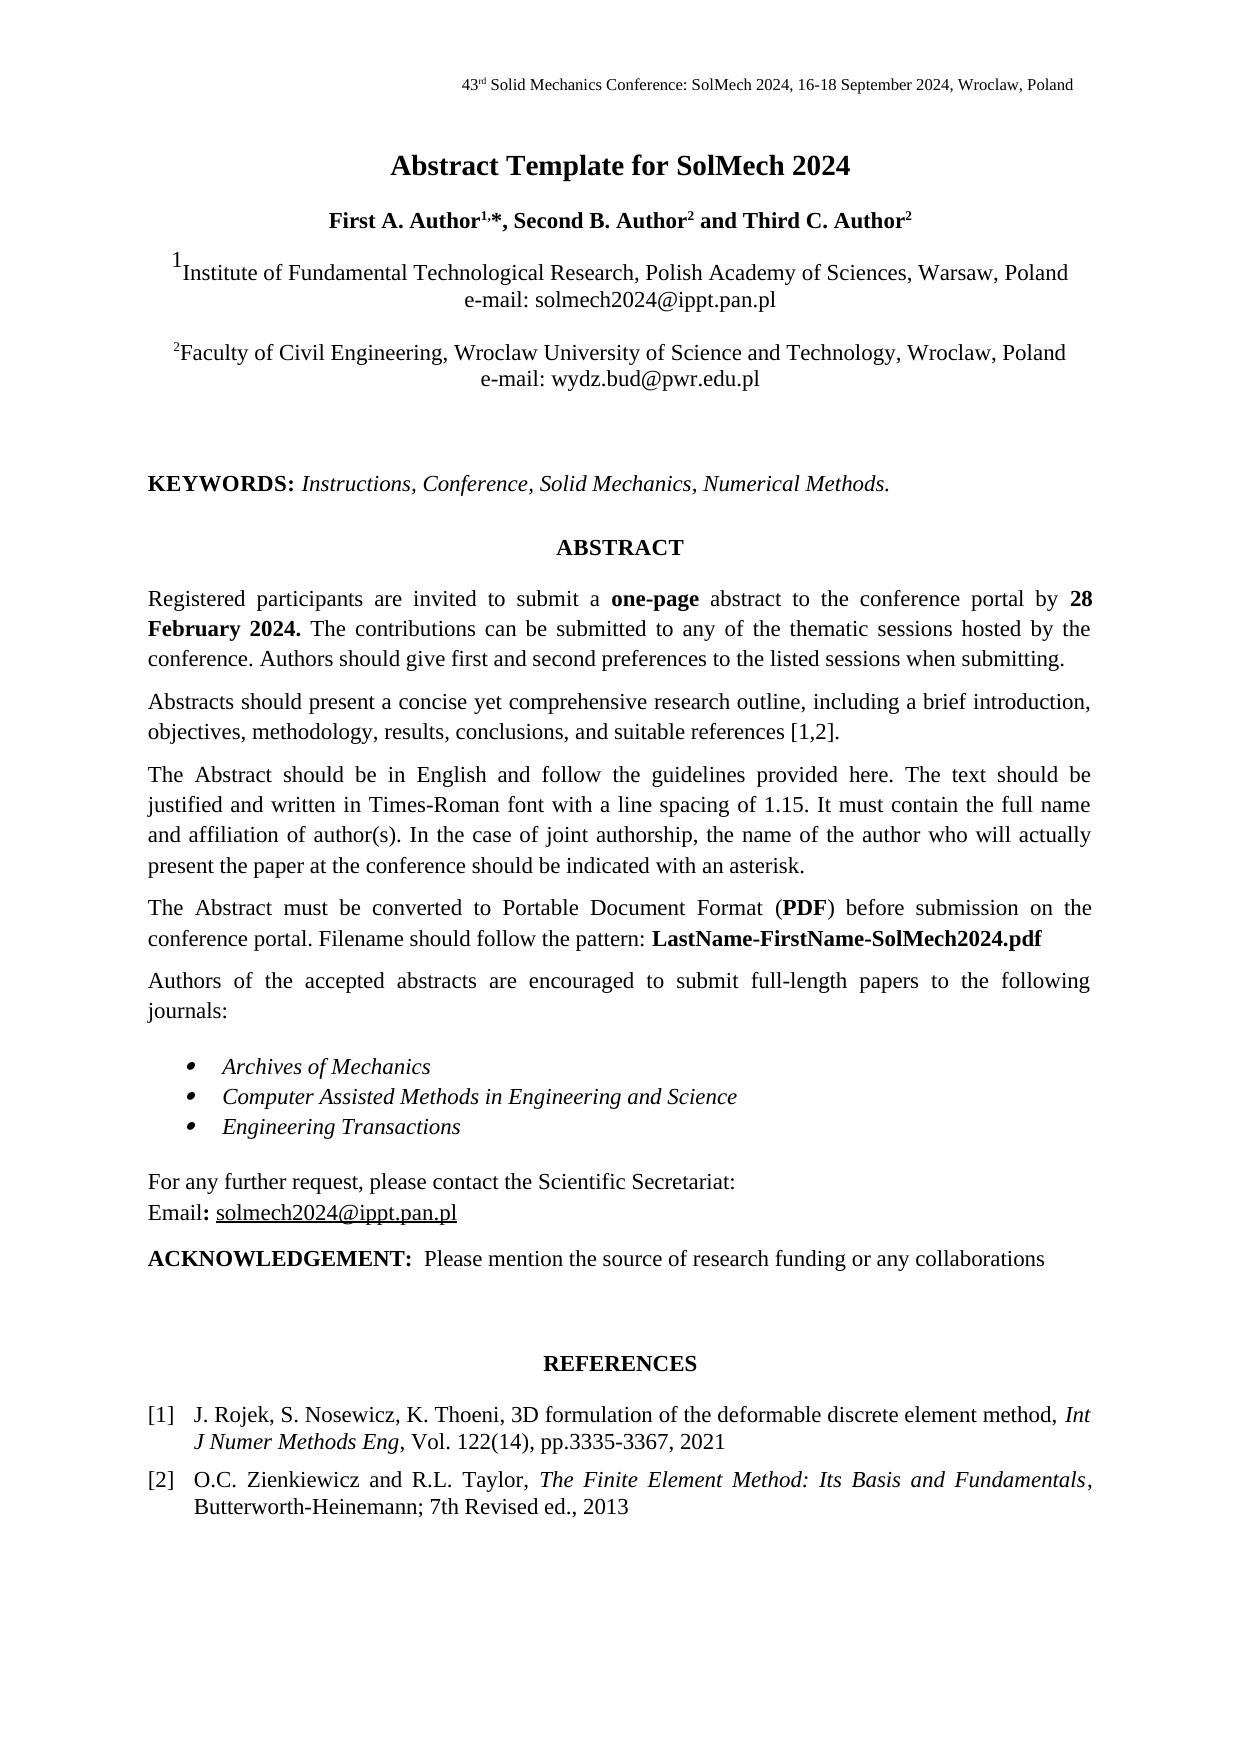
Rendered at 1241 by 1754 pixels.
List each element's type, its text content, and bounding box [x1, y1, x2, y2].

list O.C. Zienkiewicz and R.L. Taylor, The Finite Element Method: Its Basis and Fundamentals, Butterworth-Heinemann; 7th Revised ed., 2013 [148, 1467, 1093, 1519]
text Abstract Template for SolMech 2024 [148, 148, 1093, 181]
list J. Rojek, S. Nosewicz, K. Thoeni, 3D formulation of the deformable discrete element method, Int J Numer Methods Eng, Vol. 122(14), pp.3335-3367, 2021 [148, 1401, 1093, 1454]
text For any further request, please contact the Scientific Secretariat: Email: solmech2024@ippt.pan.pl [148, 1168, 1093, 1225]
text Authors of the accepted abstracts are encouraged to submit full-length papers to the following journals: [148, 967, 1093, 1024]
text e-mail: solmech2024@ippt.pan.pl [148, 286, 1093, 312]
text ABSTRACT [148, 534, 1093, 560]
text ACKNOWLEDGEMENT: Please mention the source of research funding or any collaborations [148, 1246, 1093, 1272]
text 1Institute of Fundamental Technological Research, Polish Academy of Sciences, Warsaw, Poland [148, 246, 1093, 286]
text The Abstract should be in English and follow the guidelines provided here. The text should be justified and written in Times-Roman font with a line spacing of 1.15. It must contain the full name and affiliation of author(s). In the case of joint authorship, the name of the author who will actually present the paper at the conference should be indicated with an asterisk. [148, 761, 1093, 878]
text e-mail: wydz.bud@pwr.edu.pl [148, 365, 1093, 391]
text Keywords: Instructions, Conference, Solid Mechanics, Numerical Methods. [148, 470, 1093, 497]
subtitle First A. Author1,*, Second B. Author2 and Third C. Author2 [148, 207, 1093, 234]
text The Abstract must be converted to Portable Document Format (PDF) before submission on the conference portal. Filename should follow the pattern: LastName-FirstName-SolMech2024.pdf [148, 894, 1093, 951]
text 2Faculty of Civil Engineering, Wroclaw University of Science and Technology, Wroclaw, Poland [148, 338, 1093, 365]
list Computer Assisted Methods in Engineering and Science [185, 1083, 1093, 1109]
list Archives of Mechanics [185, 1053, 1093, 1079]
text Registered participants are invited to submit a one-page abstract to the conference portal by 28 February 2024. The contributions can be submitted to any of the thematic sessions hosted by the conference. Authors should give first and second preferences to the listed sessions when submitting. [148, 585, 1093, 672]
text REFERENCES [148, 1350, 1093, 1376]
text Abstracts should present a concise yet comprehensive research outline, including a brief introduction, objectives, methodology, results, conclusions, and suitable references [1,2]. [148, 688, 1093, 745]
list Engineering Transactions [185, 1113, 1093, 1139]
